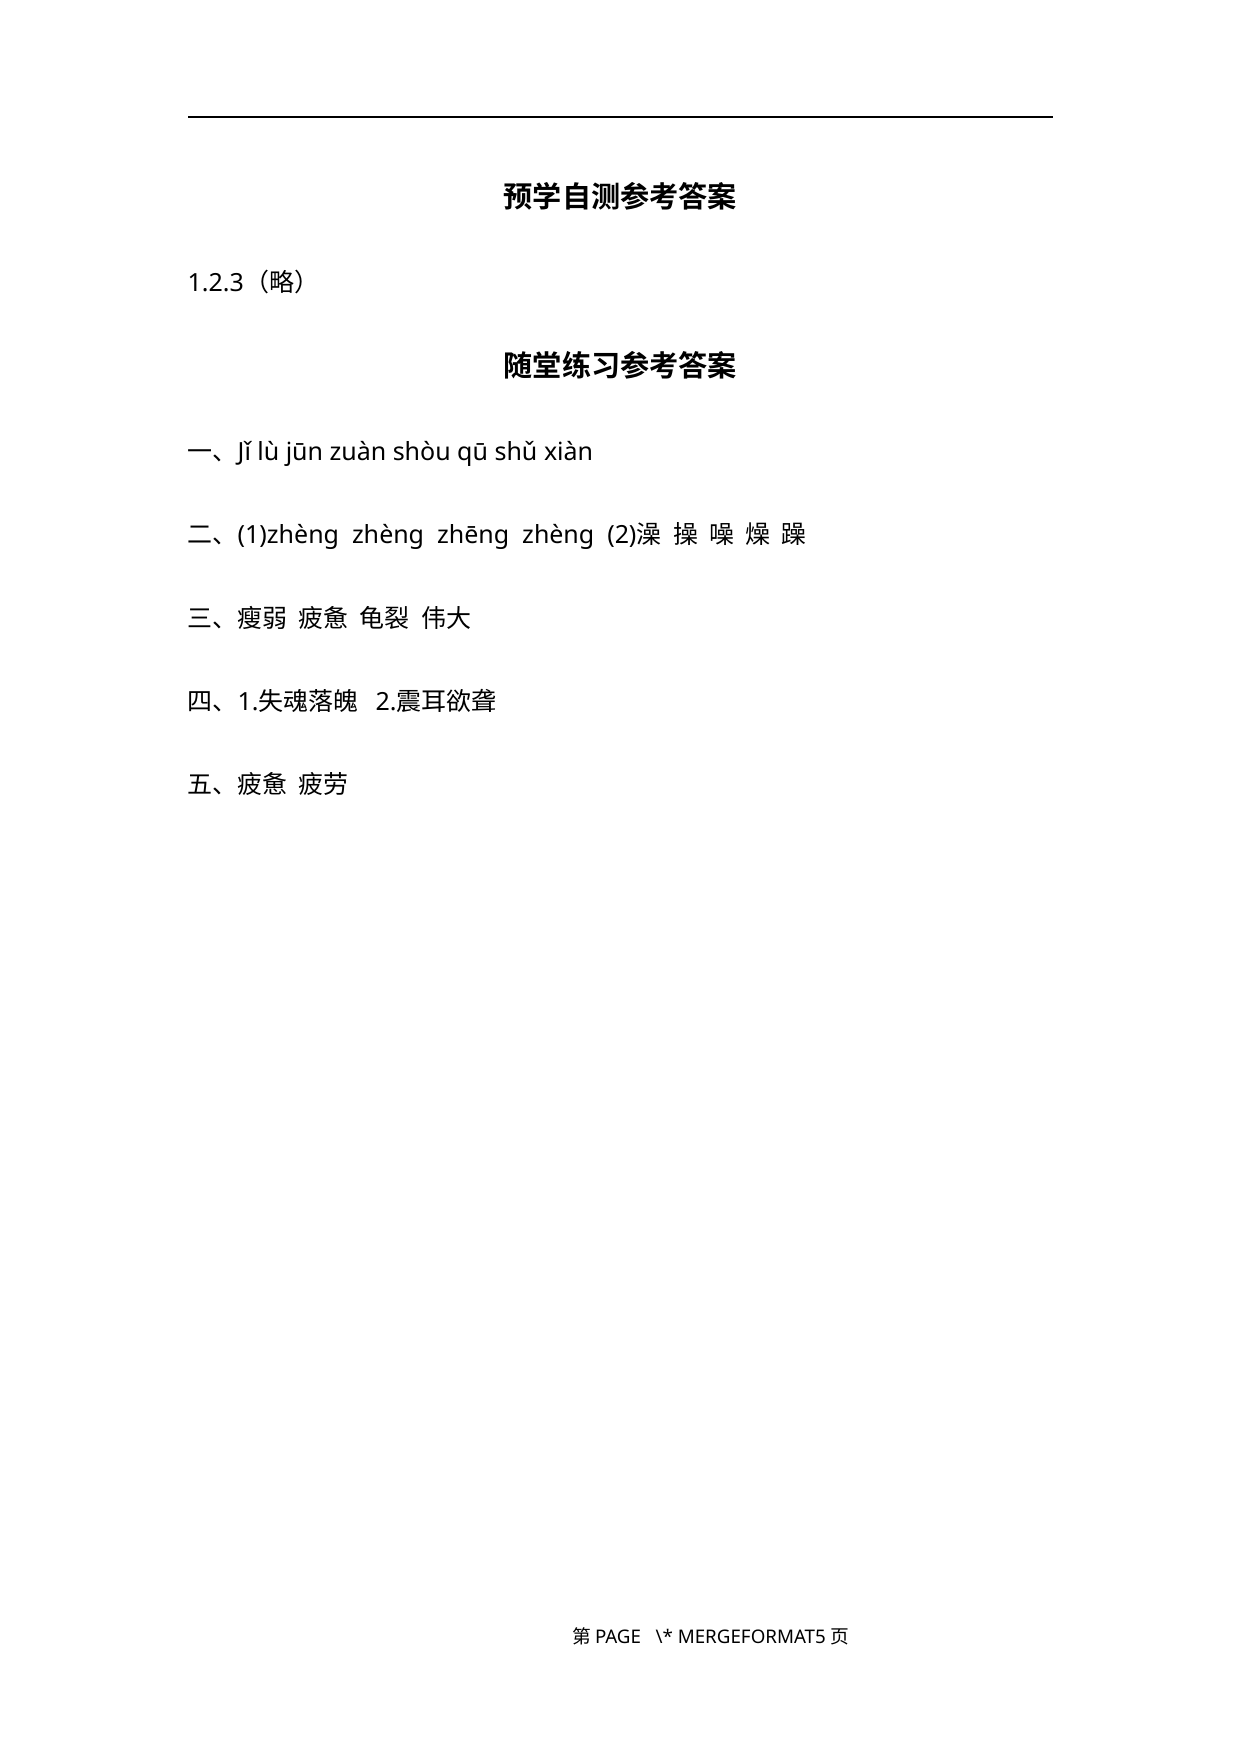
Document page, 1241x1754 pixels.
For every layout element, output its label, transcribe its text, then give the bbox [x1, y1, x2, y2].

text 预学自测参考答案 [187, 162, 1053, 227]
text 一、Jǐ lù jūn zuàn shòu qū shǔ xiàn [187, 417, 1053, 482]
text 五、疲惫 疲劳 [187, 750, 1053, 815]
text 二、(1)zhèng zhèng zhēng zhèng (2)澡 操 噪 燥 躁 [187, 501, 1053, 566]
text 1.2.3（略） [187, 248, 1053, 313]
text 三、瘦弱 疲惫 龟裂 伟大 [187, 584, 1053, 649]
text 四、1.失魂落魄 2.震耳欲聋 [187, 667, 1053, 732]
text 随堂练习参考答案 [187, 331, 1053, 396]
